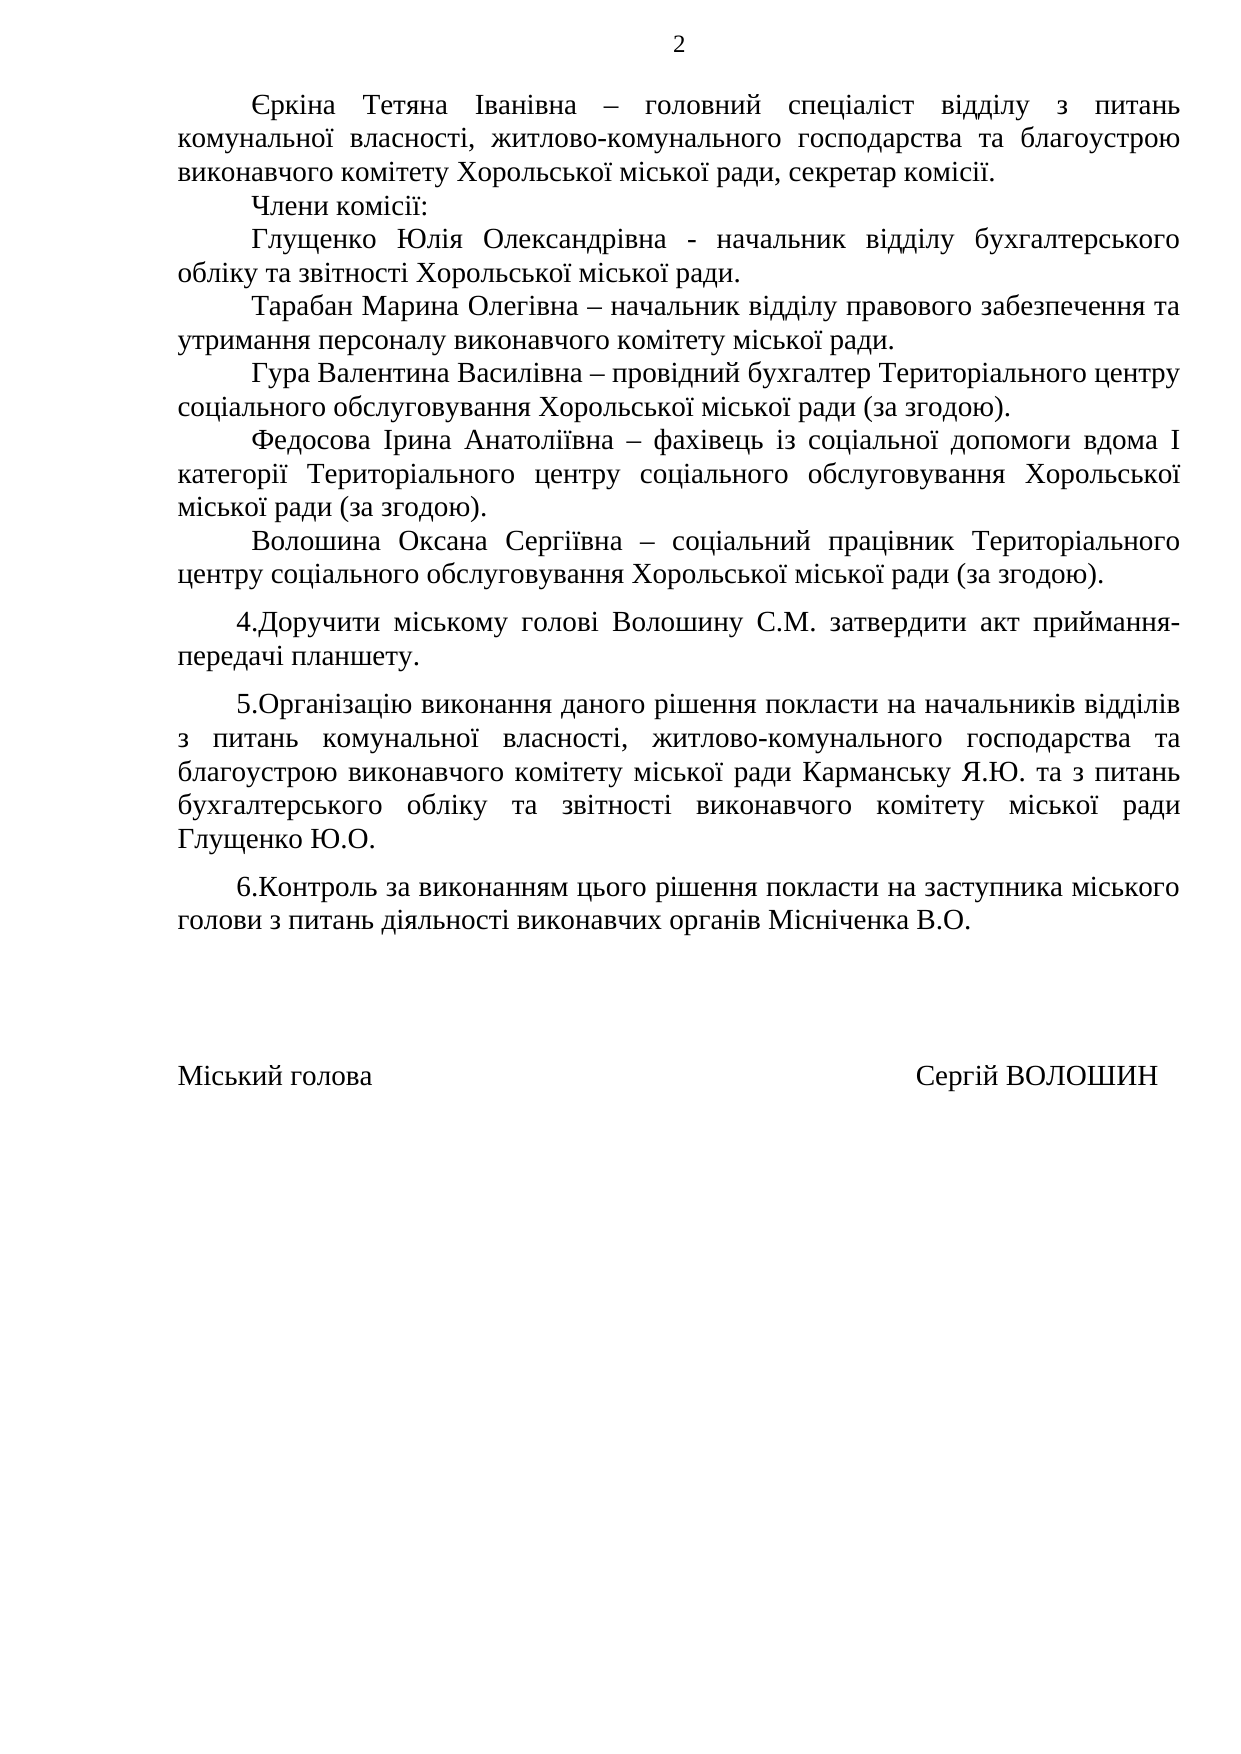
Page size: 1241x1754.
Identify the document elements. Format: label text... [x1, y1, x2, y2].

text Тарабан Марина Олегівна – начальник відділу правового забезпечення та утримання персоналу виконавчого комітету міської ради. [177, 288, 1181, 355]
list Гура Валентина Василівна – провідний бухгалтер Територіального центру соціального обслуговування Хорольської міської ради (за згодою). [177, 355, 1181, 422]
text 6.Контроль за виконанням цього рішення покласти на заступника міського голови з питань діяльності виконавчих органів Місніченка В.О. [177, 869, 1181, 936]
list 4.Доручити міському голові Волошину С.М. затвердити акт приймання-передачі планшету. [177, 604, 1181, 672]
text Міський голова Сергій ВОЛОШИН [177, 1058, 1181, 1091]
text 5.Організацію виконання даного рішення покласти на начальників відділів з питань комунальної власності, житлово-комунального господарства та благоустрою виконавчого комітету міської ради Карманську Я.Ю. та з питань бухгалтерського обліку та звітності виконавчого комітету міської ради Глущенко Ю.О. [177, 687, 1181, 854]
text Члени комісії: [177, 188, 1181, 221]
text Єркіна Тетяна Іванівна – головний спеціаліст відділу з питань комунальної власності, житлово-комунального господарства та благоустрою виконавчого комітету Хорольської міської ради, секретар комісії. [177, 87, 1181, 188]
list Федосова Ірина Анатоліївна – фахівець із соціальної допомоги вдома І категорії Територіального центру соціального обслуговування Хорольської міської ради (за згодою). [177, 422, 1181, 523]
list Волошина Оксана Сергіївна – соціальний працівник Територіального центру соціального обслуговування Хорольської міської ради (за згодою). [177, 523, 1181, 590]
text Глущенко Юлія Олександрівна - начальник відділу бухгалтерського обліку та звітності Хорольської міської ради. [177, 221, 1181, 288]
